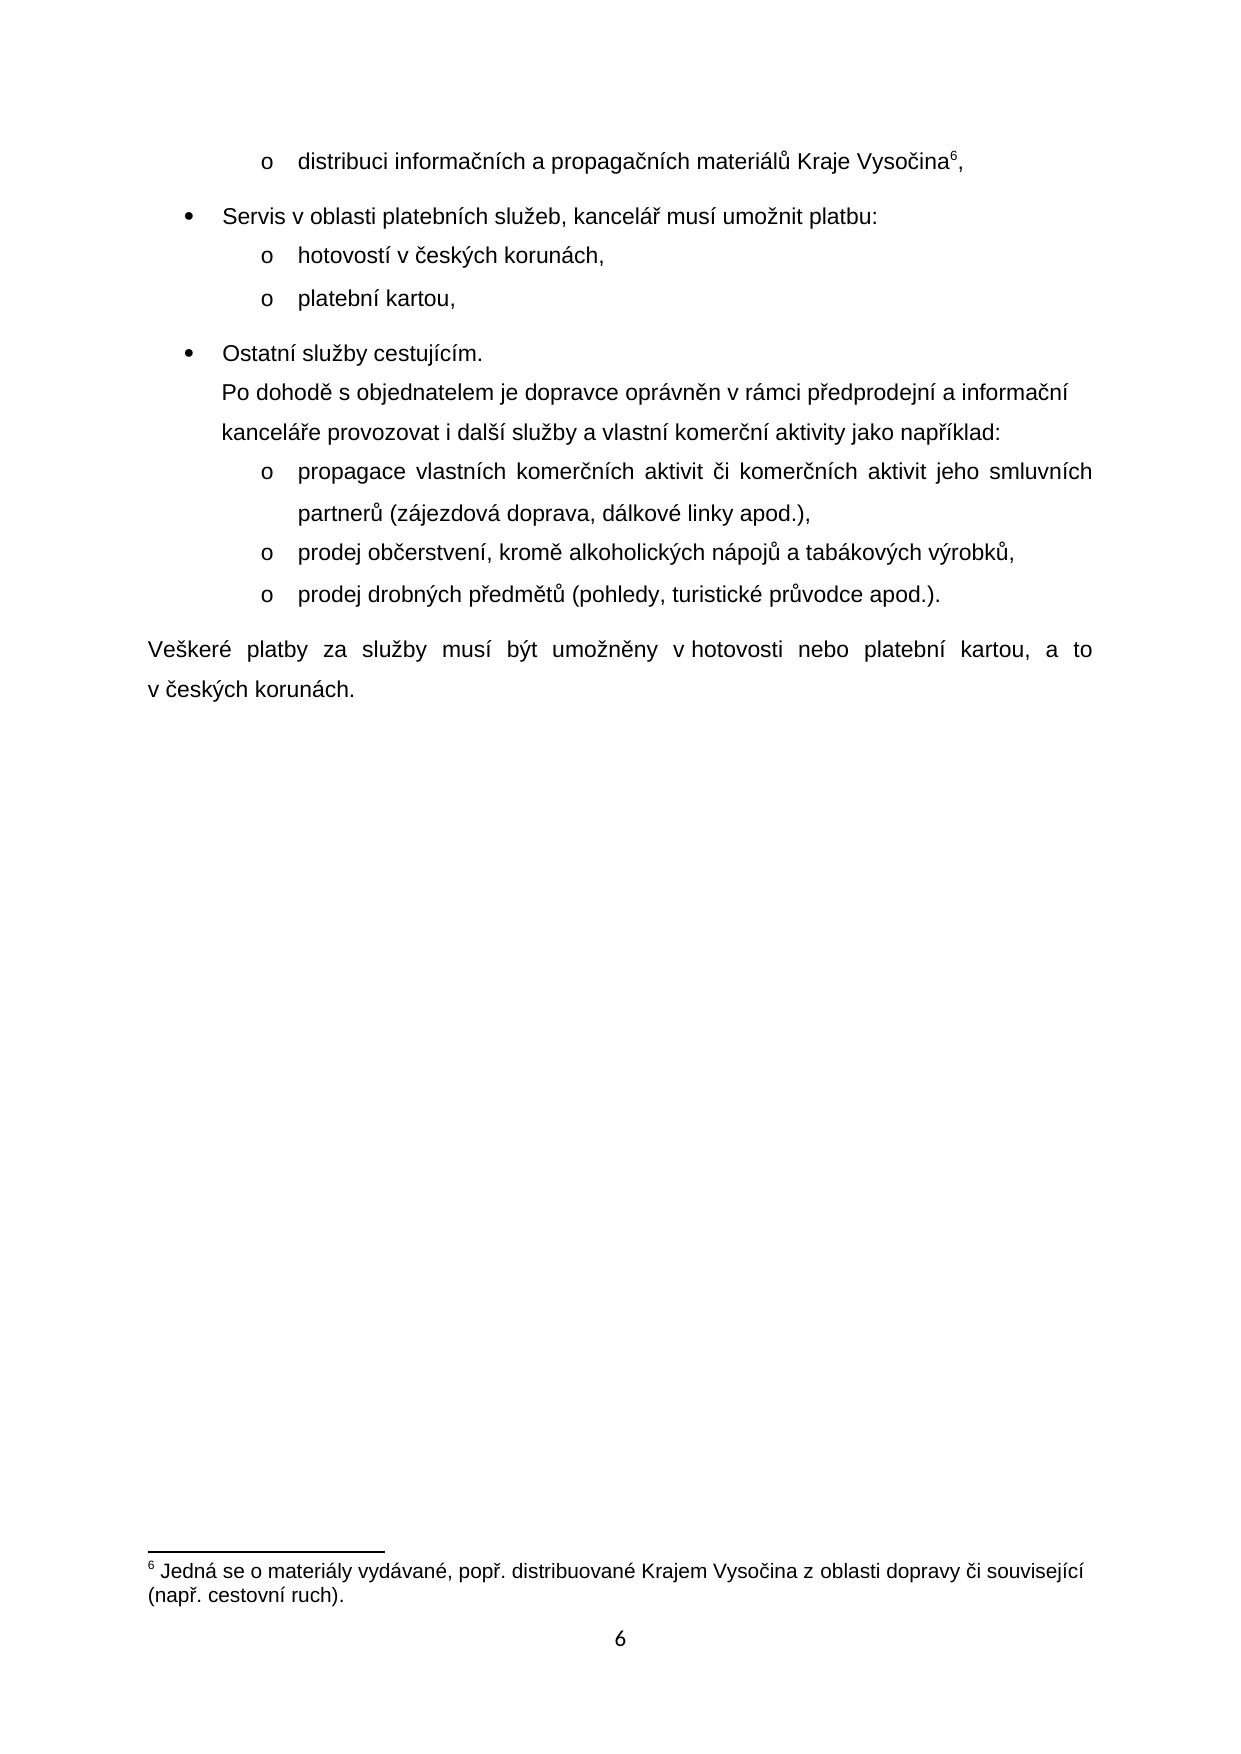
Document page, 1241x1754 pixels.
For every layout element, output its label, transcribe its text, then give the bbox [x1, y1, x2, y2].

list propagace vlastních komerčních aktivit či komerčních aktivit jeho smluvních partnerů (zájezdová doprava, dálkové linky apod.), [260, 458, 1093, 526]
text Veškeré platby za služby musí být umožněny v hotovosti nebo platební kartou, a to v českých korunách. [148, 636, 1093, 702]
list distribuci informačních a propagačních materiálů Kraje Vysočina, [260, 148, 1093, 176]
list prodej drobných předmětů (pohledy, turistické průvodce apod.). [260, 581, 1093, 610]
list Servis v oblasti platebních služeb, kancelář musí umožnit platbu: [185, 203, 1093, 229]
list hotovostí v českých korunách, [260, 242, 1093, 270]
text Po dohodě s objednatelem je dopravce oprávněn v rámci předprodejní a informační kanceláře provozovat i další služby a vlastní komerční aktivity jako například: [221, 379, 1093, 445]
list prodej občerstvení, kromě alkoholických nápojů a tabákových výrobků, [260, 539, 1093, 567]
list Ostatní služby cestujícím. [185, 339, 1093, 366]
list platební kartou, [260, 284, 1093, 313]
